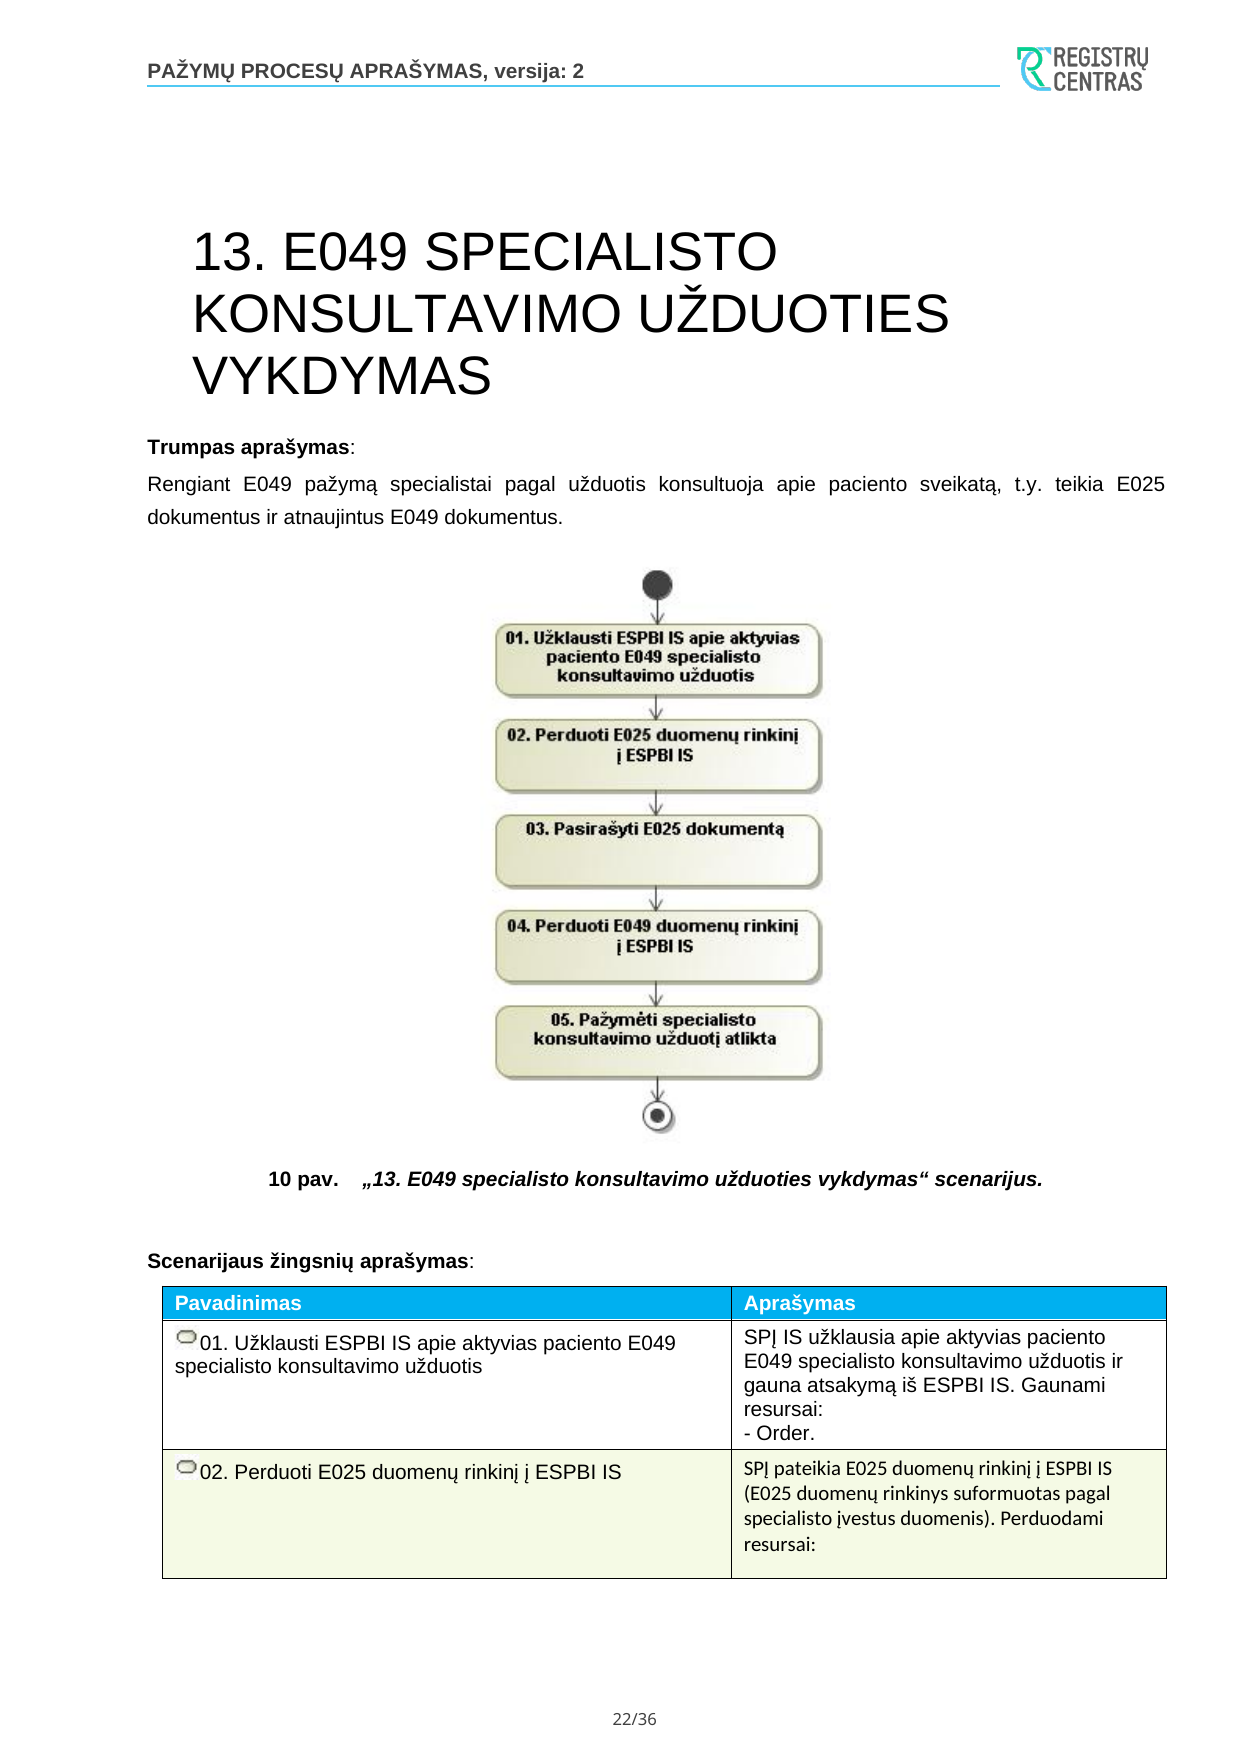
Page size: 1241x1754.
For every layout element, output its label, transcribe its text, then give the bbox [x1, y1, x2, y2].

text „13. E049 specialisto konsultavimo užduoties vykdymas“ scenarijus. [147, 1167, 1167, 1191]
picture [174, 1325, 200, 1350]
picture [174, 1454, 200, 1480]
picture [480, 555, 834, 1145]
text Rengiant E049 pažymą specialistai pagal užduotis konsultuoja apie paciento sveikatą, t.y. teikia E025 dokumentus ir atnaujintus E049 dokumentus. [147, 472, 1167, 529]
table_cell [732, 1450, 1166, 1578]
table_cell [163, 1450, 731, 1578]
text Scenarijaus žingsnių aprašymas: [147, 1249, 1167, 1273]
table_header Aprašymas [732, 1287, 1166, 1319]
table_cell 01. Užklausti ESPBI IS apie aktyvias paciento E049 specialisto konsultavimo užduotis [163, 1321, 731, 1449]
subtitle 13. E049 specialisto konsultavimo užduoties vykdymas [192, 219, 1167, 406]
text Trumpas aprašymas: [147, 435, 1167, 459]
table_cell SPĮ IS užklausia apie aktyvias paciento E049 specialisto konsultavimo užduotis ir gauna atsakymą iš ESPBI IS. Gaunami resursai: - Order. [732, 1321, 1166, 1449]
picture [1016, 45, 1149, 92]
table_header Pavadinimas [163, 1287, 731, 1319]
